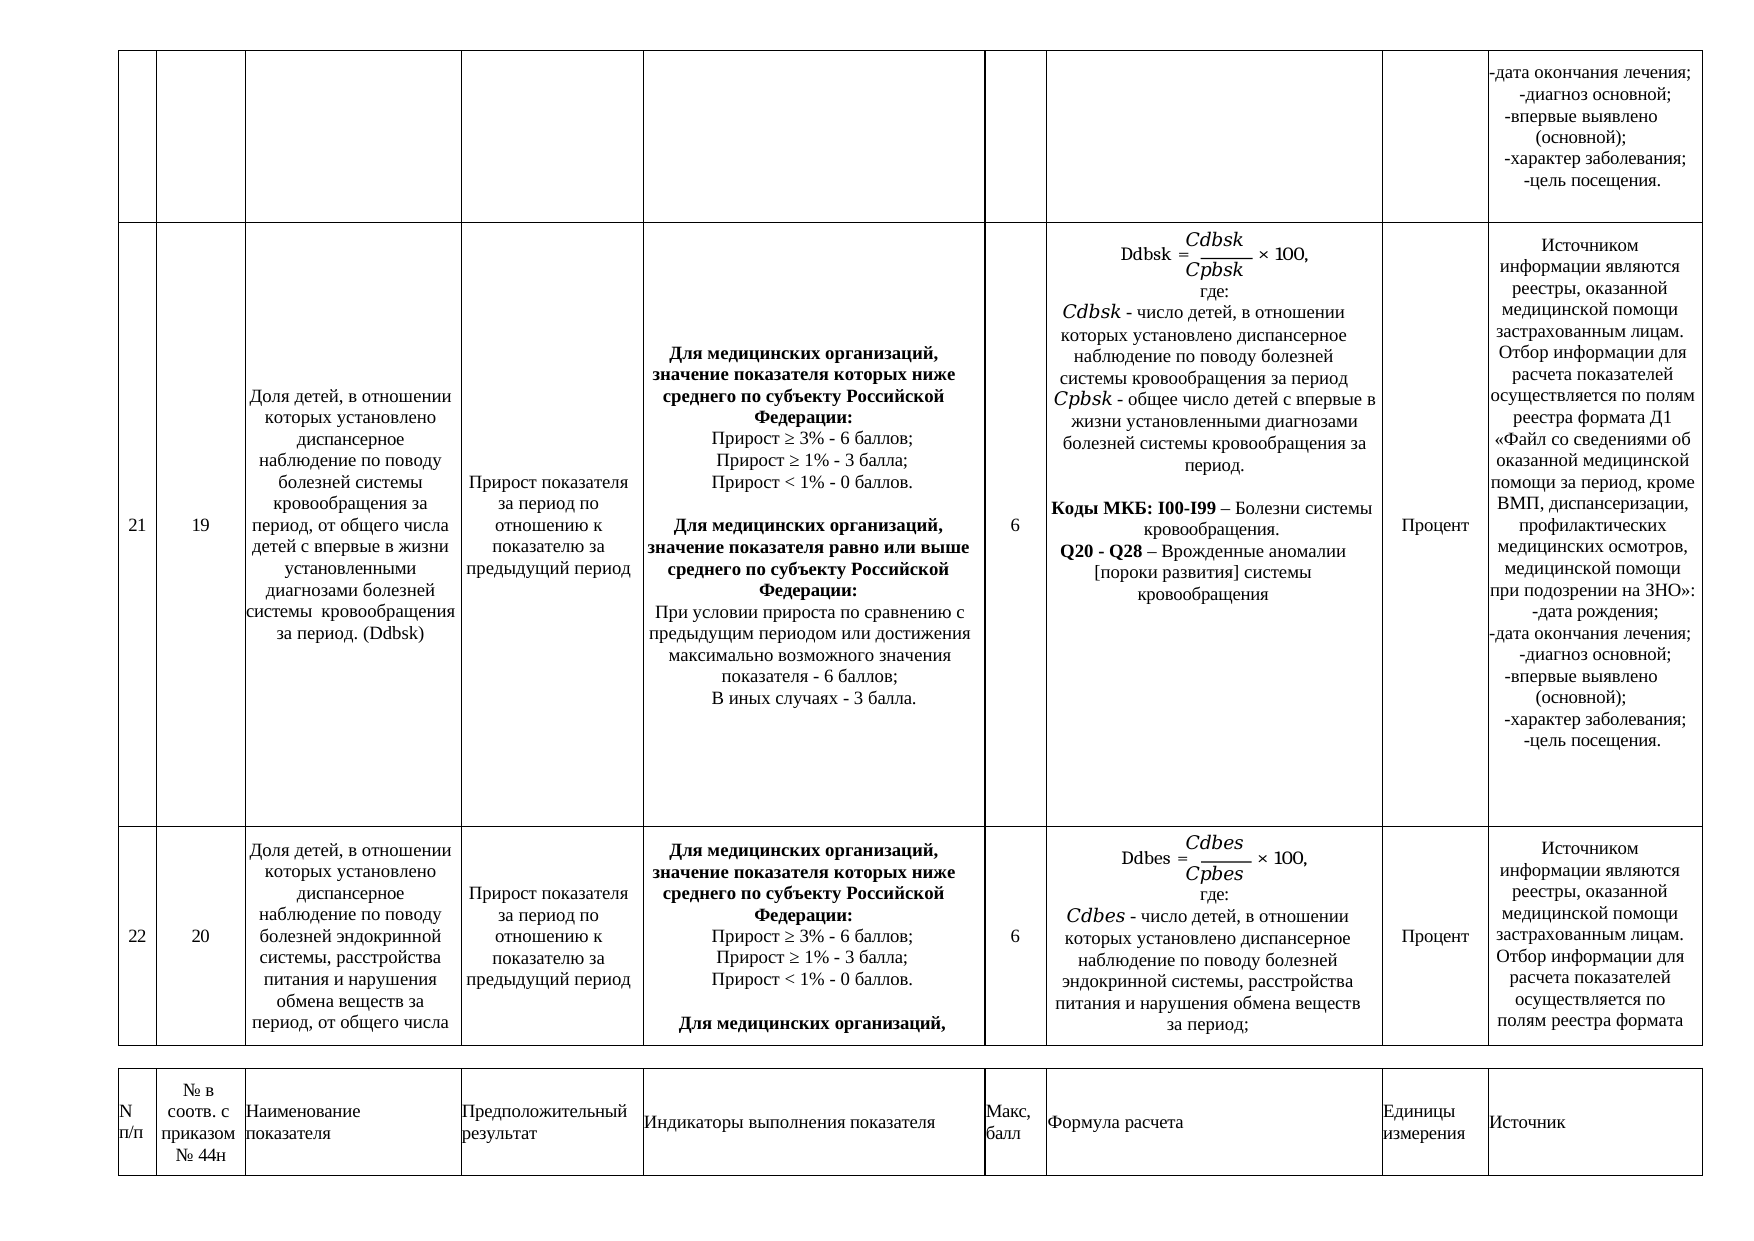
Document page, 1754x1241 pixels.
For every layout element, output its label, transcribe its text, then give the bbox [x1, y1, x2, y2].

table_cell 19 [157, 223, 245, 826]
table_cell Прирост показателя за период по отношению к показателю за предыдущий период [462, 827, 643, 1045]
table_header Индикаторы выполнения показателя [644, 1069, 984, 1175]
table_cell 𝐶𝑑𝑏𝑒𝑠 Ddbes = × 100, 𝐶𝑝𝑏𝑒𝑠 где: 𝐶𝑑𝑏𝑒𝑠 - число детей, в отношении которых установлено диспансерное наблюдение по поводу болезней эндокринной системы, расстройства питания и нарушения обмена веществ за период; [1047, 827, 1382, 1045]
table_cell Прирост показателя за период по отношению к показателю за предыдущий период [462, 223, 643, 826]
table_cell Процент [1383, 223, 1488, 826]
table_cell [1383, 51, 1488, 222]
table_cell Источником информации являются реестры, оказанной медицинской помощи застрахованным лицам. Отбор информации для расчета показателей осуществляется по полям реестра формата Д1 «Файл со сведениями об оказанной медицинской помощи за период, кроме ВМП, диспансеризации, профилактических медицинских осмотров, медицинской помощи при подозрении на ЗНО»: -дата рождения; -дата окончания лечения; -диагноз основной; -впервые выявлено (основной); -характер заболевания; -цель посещения. [1489, 223, 1702, 826]
table_cell Процент [1383, 827, 1488, 1045]
table_cell 21 [119, 223, 156, 826]
table_header № в соотв. с приказом № 44н [157, 1069, 245, 1175]
table_header Предположительный результат [462, 1069, 643, 1175]
table_header N п/п [119, 1069, 156, 1175]
table_header Макс, балл [986, 1069, 1046, 1175]
table_header Наименование показателя [246, 1069, 461, 1175]
table_cell [462, 51, 643, 222]
table_cell Для медицинских организаций, значение показателя которых ниже среднего по субъекту Российской Федерации: Прирост ≥ 3% - 6 баллов; Прирост ≥ 1% - 3 балла; Прирост < 1% - 0 баллов. Для медицинских организаций, [644, 827, 984, 1045]
table_cell [246, 51, 461, 222]
table_cell [157, 51, 245, 222]
table_header Формула расчета [1047, 1069, 1382, 1175]
table_cell [1047, 51, 1382, 222]
table_cell [644, 51, 984, 222]
table_cell [119, 51, 156, 222]
table_cell [986, 51, 1046, 222]
table_cell Доля детей, в отношении которых установлено диспансерное наблюдение по поводу болезней системы кровообращения за период, от общего числа детей с впервые в жизни установленными диагнозами болезней системы кровообращения за период. (Ddbsk) [246, 223, 461, 826]
table_cell 22 [119, 827, 156, 1045]
table_cell 6 [986, 223, 1046, 826]
table_cell -дата окончания лечения; -диагноз основной; -впервые выявлено (основной); -характер заболевания; -цель посещения. [1489, 51, 1702, 222]
table_cell 𝐶𝑑𝑏𝑠𝑘 Ddbsk = × 100, 𝐶𝑝𝑏𝑠𝑘 где: 𝐶𝑑𝑏𝑠𝑘 - число детей, в отношении которых установлено диспансерное наблюдение по поводу болезней системы кровообращения за период 𝐶𝑝𝑏𝑠𝑘 - общее число детей с впервые в жизни установленными диагнозами болезней системы кровообращения за период. Коды МКБ: I00-I99 – Болезни системы кровообращения. Q20 - Q28 – Врожденные аномалии [пороки развития] системы кровообращения [1047, 223, 1382, 826]
table_cell 6 [986, 827, 1046, 1045]
table_cell Доля детей, в отношении которых установлено диспансерное наблюдение по поводу болезней эндокринной системы, расстройства питания и нарушения обмена веществ за период, от общего числа [246, 827, 461, 1045]
table_cell Источником информации являются реестры, оказанной медицинской помощи застрахованным лицам. Отбор информации для расчета показателей осуществляется по полям реестра формата [1489, 827, 1702, 1045]
table_header Единицы измерения [1383, 1069, 1488, 1175]
table_header Источник [1489, 1069, 1702, 1175]
table_cell 20 [157, 827, 245, 1045]
